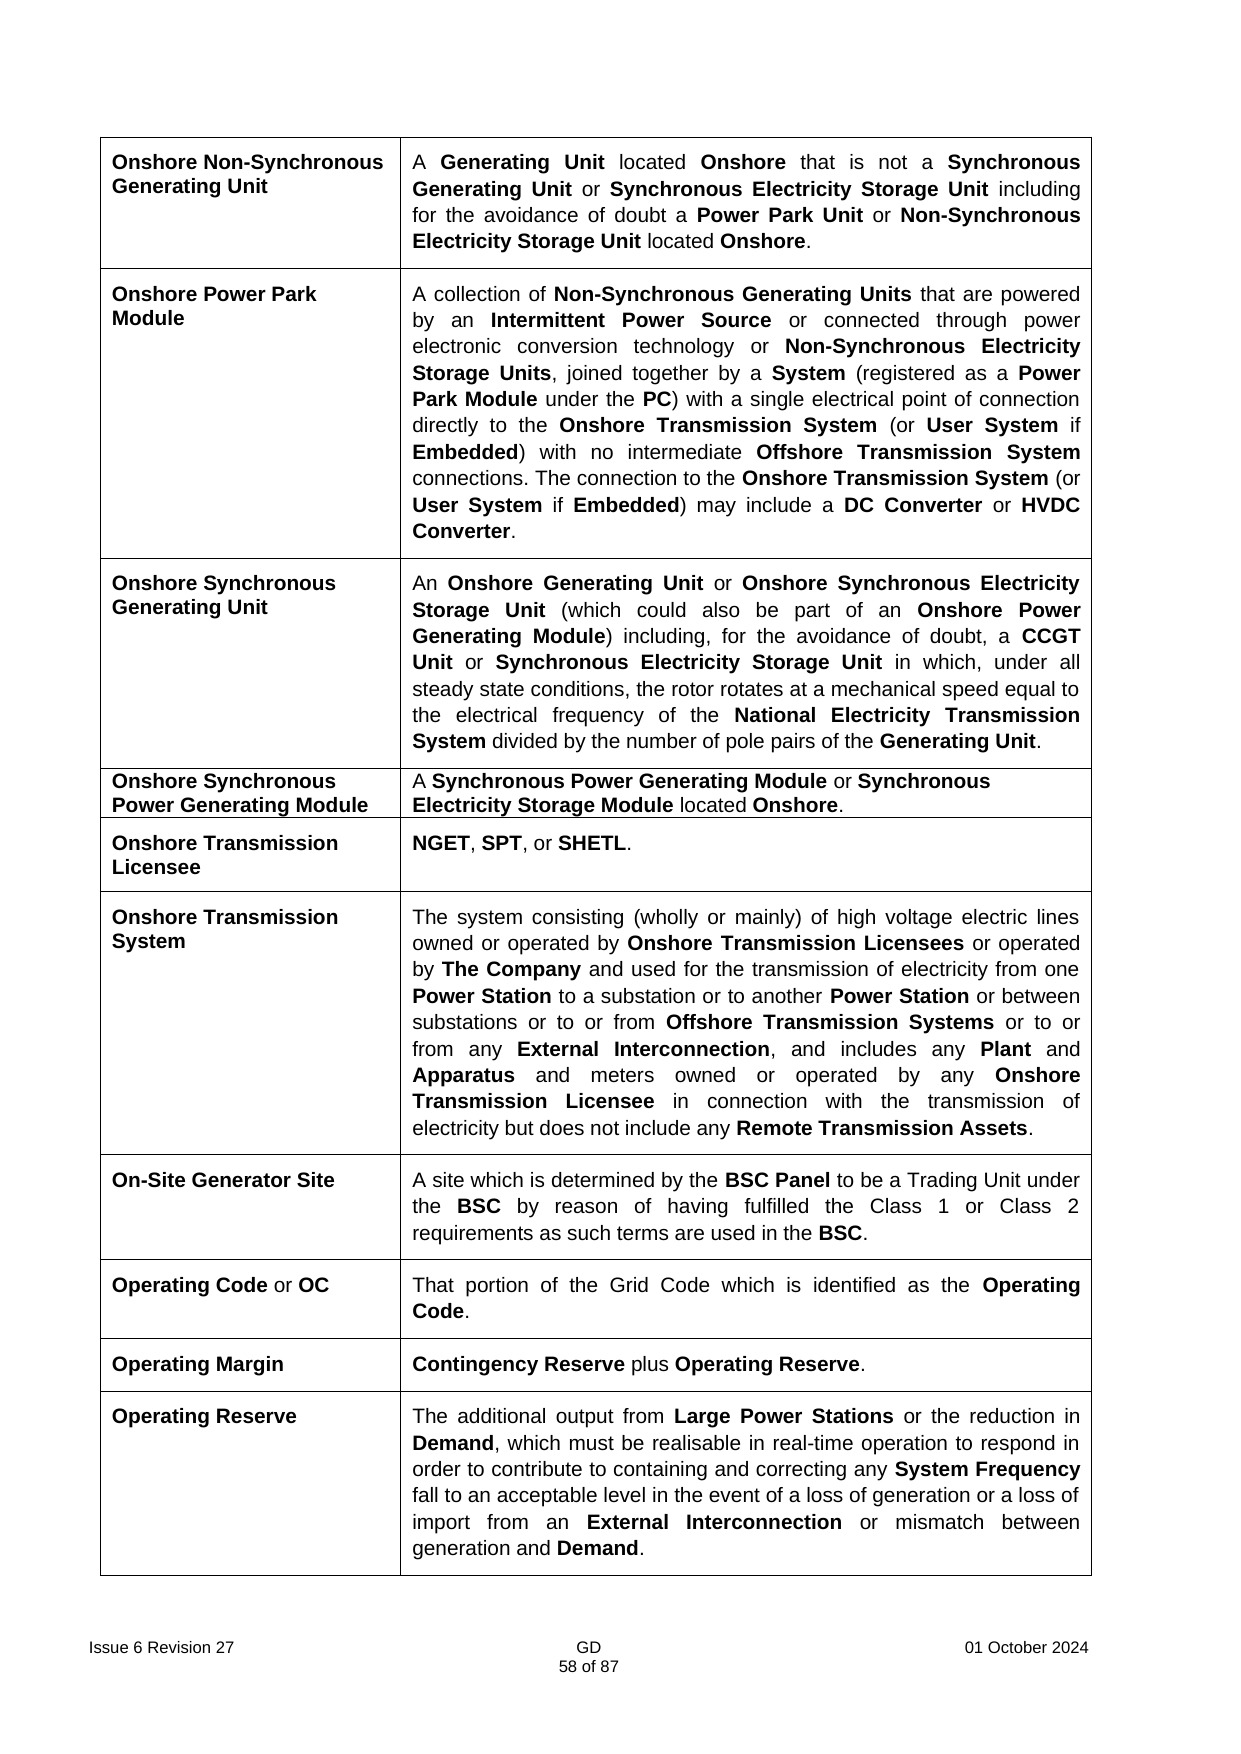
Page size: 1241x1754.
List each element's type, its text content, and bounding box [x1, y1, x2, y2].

table_cell Contingency Reserve plus Operating Reserve. [401, 1339, 1091, 1391]
table_cell The system consisting (wholly or mainly) of high voltage electric lines owned or operated by Onshore Transmission Licensees or operated by The Company and used for the transmission of electricity from one Power Station to a substation or to another Power Station or between substations or to or from Offshore Transmission Systems or to or from any External Interconnection, and includes any Plant and Apparatus and meters owned or operated by any Onshore Transmission Licensee in connection with the transmission of electricity but does not include any Remote Transmission Assets. [401, 892, 1091, 1154]
table_cell That portion of the Grid Code which is identified as the Operating Code. [401, 1260, 1091, 1338]
table_cell Onshore Non-Synchronous Generating Unit [101, 138, 400, 268]
table_cell A Generating Unit located Onshore that is not a Synchronous Generating Unit or Synchronous Electricity Storage Unit including for the avoidance of doubt a Power Park Unit or Non-Synchronous Electricity Storage Unit located Onshore. [401, 138, 1091, 268]
table_cell NGET, SPT, or SHETL. [401, 818, 1091, 891]
table_cell A Synchronous Power Generating Module or Synchronous Electricity Storage Module located Onshore. [401, 769, 1091, 817]
table_cell Onshore Transmission System [101, 892, 400, 1154]
table_cell A site which is determined by the BSC Panel to be a Trading Unit under the BSC by reason of having fulfilled the Class 1 or Class 2 requirements as such terms are used in the BSC. [401, 1155, 1091, 1259]
table_cell An Onshore Generating Unit or Onshore Synchronous Electricity Storage Unit (which could also be part of an Onshore Power Generating Module) including, for the avoidance of doubt, a CCGT Unit or Synchronous Electricity Storage Unit in which, under all steady state conditions, the rotor rotates at a mechanical speed equal to the electrical frequency of the National Electricity Transmission System divided by the number of pole pairs of the Generating Unit. [401, 559, 1091, 768]
table_cell Onshore Power Park Module [101, 269, 400, 558]
table_cell Operating Margin [101, 1339, 400, 1391]
table_cell A collection of Non-Synchronous Generating Units that are powered by an Intermittent Power Source or connected through power electronic conversion technology or Non-Synchronous Electricity Storage Units, joined together by a System (registered as a Power Park Module under the PC) with a single electrical point of connection directly to the Onshore Transmission System (or User System if Embedded) with no intermediate Offshore Transmission System connections. The connection to the Onshore Transmission System (or User System if Embedded) may include a DC Converter or HVDC Converter. [401, 269, 1091, 558]
table_cell On-Site Generator Site [101, 1155, 400, 1259]
table_cell Onshore Synchronous Generating Unit [101, 559, 400, 768]
table_cell Onshore Synchronous Power Generating Module [101, 769, 400, 817]
table_cell Onshore Transmission Licensee [101, 818, 400, 891]
table_cell Operating Reserve [101, 1392, 400, 1575]
table_cell Operating Code or OC [101, 1260, 400, 1338]
table_cell The additional output from Large Power Stations or the reduction in Demand, which must be realisable in real-time operation to respond in order to contribute to containing and correcting any System Frequency fall to an acceptable level in the event of a loss of generation or a loss of import from an External Interconnection or mismatch between generation and Demand. [401, 1392, 1091, 1575]
